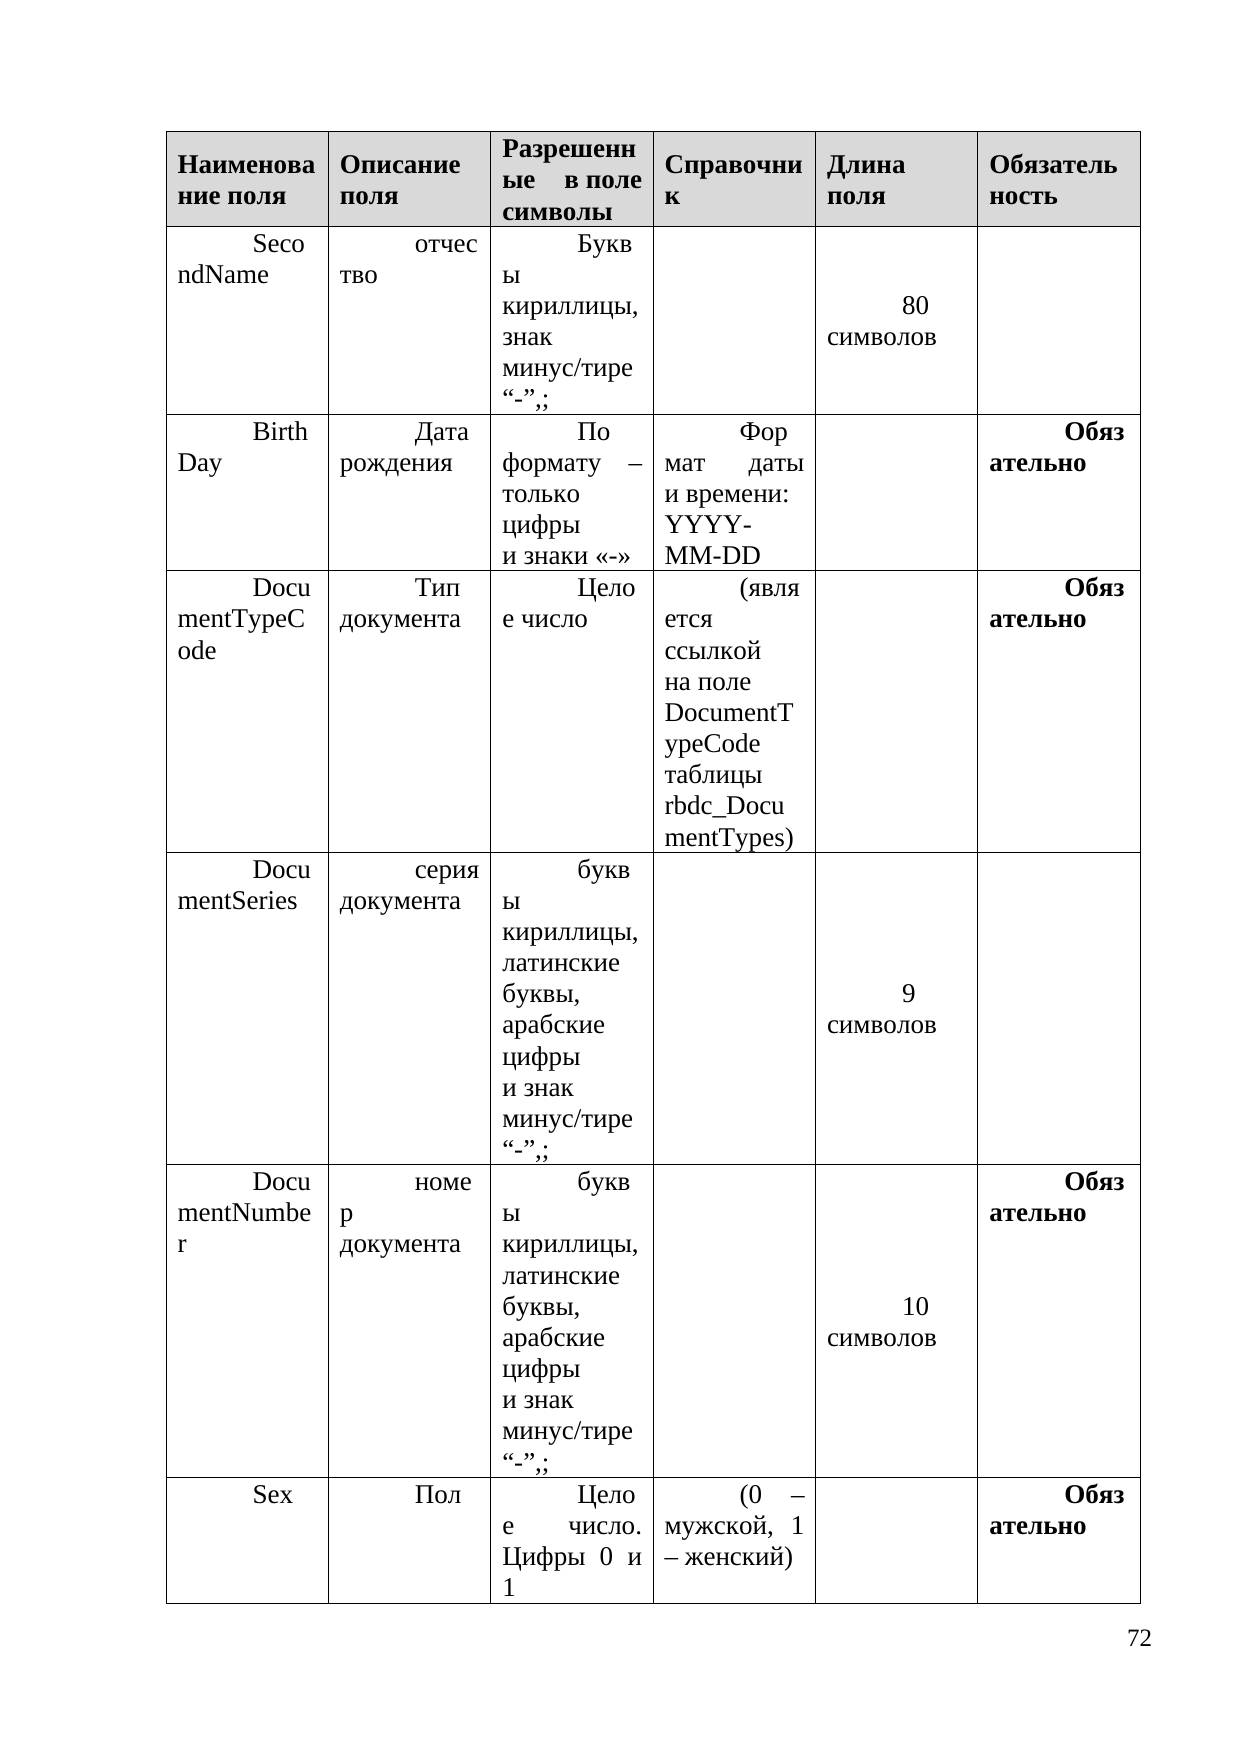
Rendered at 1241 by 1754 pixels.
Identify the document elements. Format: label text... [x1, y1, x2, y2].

table_cell (является ссылкой на поле DocumentTypeCode таблицы rbdc_DocumentTypes) [654, 571, 815, 852]
table_header Разрешенные в поле символы [491, 132, 653, 226]
table_cell [816, 415, 977, 570]
table_cell Обязательно [978, 1478, 1140, 1602]
table_cell Тип документа [329, 571, 490, 852]
table_cell Sex [167, 1478, 328, 1602]
table_cell номер документа [329, 1165, 490, 1477]
table_cell (0 – мужской, 1 – женский) [654, 1478, 815, 1602]
table_cell Обязательно [978, 571, 1140, 852]
table_cell [654, 227, 815, 414]
table_cell буквы кириллицы, латинские буквы, арабские цифры и знак минус/тире “-”,; [491, 1165, 653, 1477]
table_cell Целое число. Цифры 0 и 1 [491, 1478, 653, 1602]
table_cell SecondName [167, 227, 328, 414]
table_cell DocumentNumber [167, 1165, 328, 1477]
table_cell Обязательно [978, 1165, 1140, 1477]
table_cell [978, 227, 1140, 414]
table_cell 80 символов [816, 227, 977, 414]
table_cell [816, 571, 977, 852]
table_cell Буквы кириллицы, знак минус/тире “-”,; [491, 227, 653, 414]
table_cell серия документа [329, 853, 490, 1164]
table_cell Пол [329, 1478, 490, 1602]
table_cell 9 символов [816, 853, 977, 1164]
table_cell [654, 1165, 815, 1477]
table_header Длина поля [816, 132, 977, 226]
table_cell Формат даты и времени: YYYY-MM-DD [654, 415, 815, 570]
table_cell Дата рождения [329, 415, 490, 570]
table_cell DocumentTypeCode [167, 571, 328, 852]
table_cell отчество [329, 227, 490, 414]
table_cell Обязательно [978, 415, 1140, 570]
table_cell DocumentSeries [167, 853, 328, 1164]
table_header Справочник [654, 132, 815, 226]
table_header Обязательность [978, 132, 1140, 226]
table_cell [654, 853, 815, 1164]
table_header Наименование поля [167, 132, 328, 226]
table_cell Целое число [491, 571, 653, 852]
table_cell BirthDay [167, 415, 328, 570]
table_cell буквы кириллицы, латинские буквы, арабские цифры и знак минус/тире “-”,; [491, 853, 653, 1164]
table_cell По формату – только цифры и знаки «-» [491, 415, 653, 570]
table_cell 10 символов [816, 1165, 977, 1477]
table_cell [978, 853, 1140, 1164]
table_header Описание поля [329, 132, 490, 226]
table_cell [816, 1478, 977, 1602]
